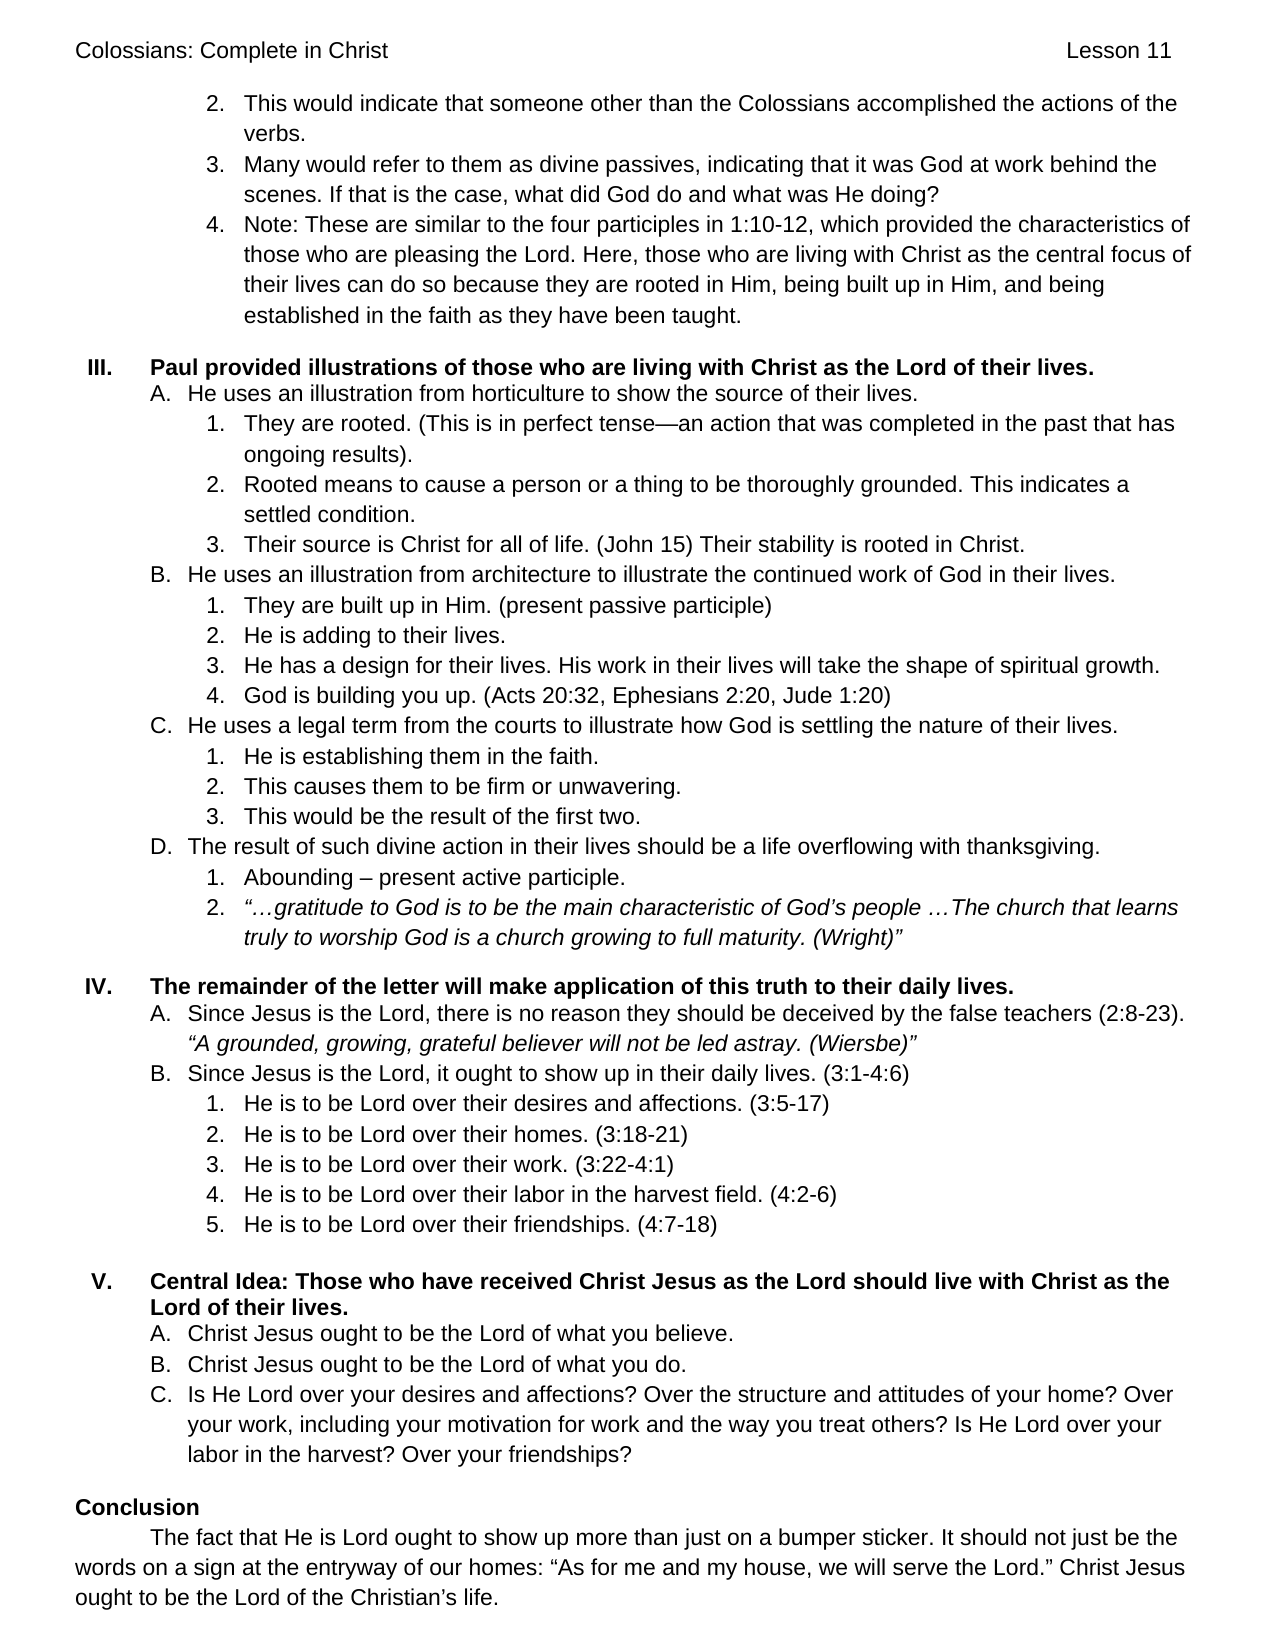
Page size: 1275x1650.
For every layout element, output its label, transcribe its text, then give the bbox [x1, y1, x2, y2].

list He uses an illustration from horticulture to show the source of their lives. [150, 380, 1200, 407]
list He is to be Lord over their labor in the harvest field. (4:2-6) [225, 1181, 1200, 1207]
list He uses a legal term from the courts to illustrate how God is settling the nature of their lives. [150, 712, 1200, 739]
list Christ Jesus ought to be the Lord of what you believe. [150, 1320, 1200, 1347]
list He uses an illustration from architecture to illustrate the continued work of God in their lives. [150, 561, 1200, 588]
list He is to be Lord over their homes. (3:18-21) [225, 1121, 1200, 1147]
list Is He Lord over your desires and affections? Over the structure and attitudes of your home? Over your work, including your motivation for work and the way you treat others? Is He Lord over your labor in the harvest? Over your friendships? [150, 1381, 1200, 1468]
list He has a design for their lives. His work in their lives will take the shape of spiritual growth. [206, 652, 1200, 678]
list God is building you up. (Acts 20:32, Ephesians 2:20, Jude 1:20) [206, 682, 1200, 709]
list Abounding – present active participle. [206, 863, 1200, 890]
list The remainder of the letter will make application of this truth to their daily lives. [112, 973, 1200, 1000]
list Rooted means to cause a person or a thing to be thoroughly grounded. This indicates a settled condition. [206, 471, 1200, 527]
list He is to be Lord over their friendships. (4:7-18) [225, 1211, 1200, 1237]
list He is to be Lord over their desires and affections. (3:5-17) [225, 1090, 1200, 1117]
list Many would refer to them as divine passives, indicating that it was God at work behind the scenes. If that is the case, what did God do and what was He doing? [225, 151, 1200, 207]
list They are rooted. (This is in perfect tense—an action that was completed in the past that has ongoing results). [206, 410, 1200, 467]
list Central Idea: Those who have received Christ Jesus as the Lord should live with Christ as the Lord of their lives. [112, 1268, 1200, 1320]
list He is establishing them in the faith. [225, 743, 1200, 769]
list “…gratitude to God is to be the main characteristic of God’s people …The church that learns truly to worship God is a church growing to full maturity. (Wright)” [206, 894, 1200, 950]
list This would indicate that someone other than the Colossians accomplished the actions of the verbs. [225, 90, 1200, 147]
list He is adding to their lives. [206, 622, 1200, 648]
list Note: These are similar to the four participles in 1:10-12, which provided the characteristics of those who are pleasing the Lord. Here, those who are living with Christ as the central focus of their lives can do so because they are rooted in Him, being built up in Him, and being established in the faith as they have been taught. [225, 211, 1200, 328]
list The result of such divine action in their lives should be a life overflowing with thanksgiving. [150, 833, 1200, 860]
list Their source is Christ for all of life. (John 15) Their stability is rooted in Christ. [206, 531, 1200, 558]
list Christ Jesus ought to be the Lord of what you do. [150, 1351, 1200, 1377]
list Since Jesus is the Lord, there is no reason they should be deceived by the false teachers (2:8-23). “A grounded, growing, grateful believer will not be led astray. (Wiersbe)” [150, 1000, 1200, 1056]
list They are built up in Him. (present passive participle) [206, 592, 1200, 618]
list Paul provided illustrations of those who are living with Christ as the Lord of their lives. [112, 354, 1200, 380]
text The fact that He is Lord ought to show up more than just on a bumper sticker. It should not just be the words on a sign at the entryway of our homes: “As for me and my house, we will serve the Lord.” Christ Jesus ought to be the Lord of the Christian’s life. [75, 1524, 1200, 1610]
list Since Jesus is the Lord, it ought to show up in their daily lives. (3:1-4:6) [150, 1060, 1200, 1086]
list He is to be Lord over their work. (3:22-4:1) [225, 1151, 1200, 1177]
text Conclusion [75, 1493, 1200, 1520]
list This would be the result of the first two. [225, 803, 1200, 829]
list This causes them to be firm or unwavering. [225, 773, 1200, 799]
